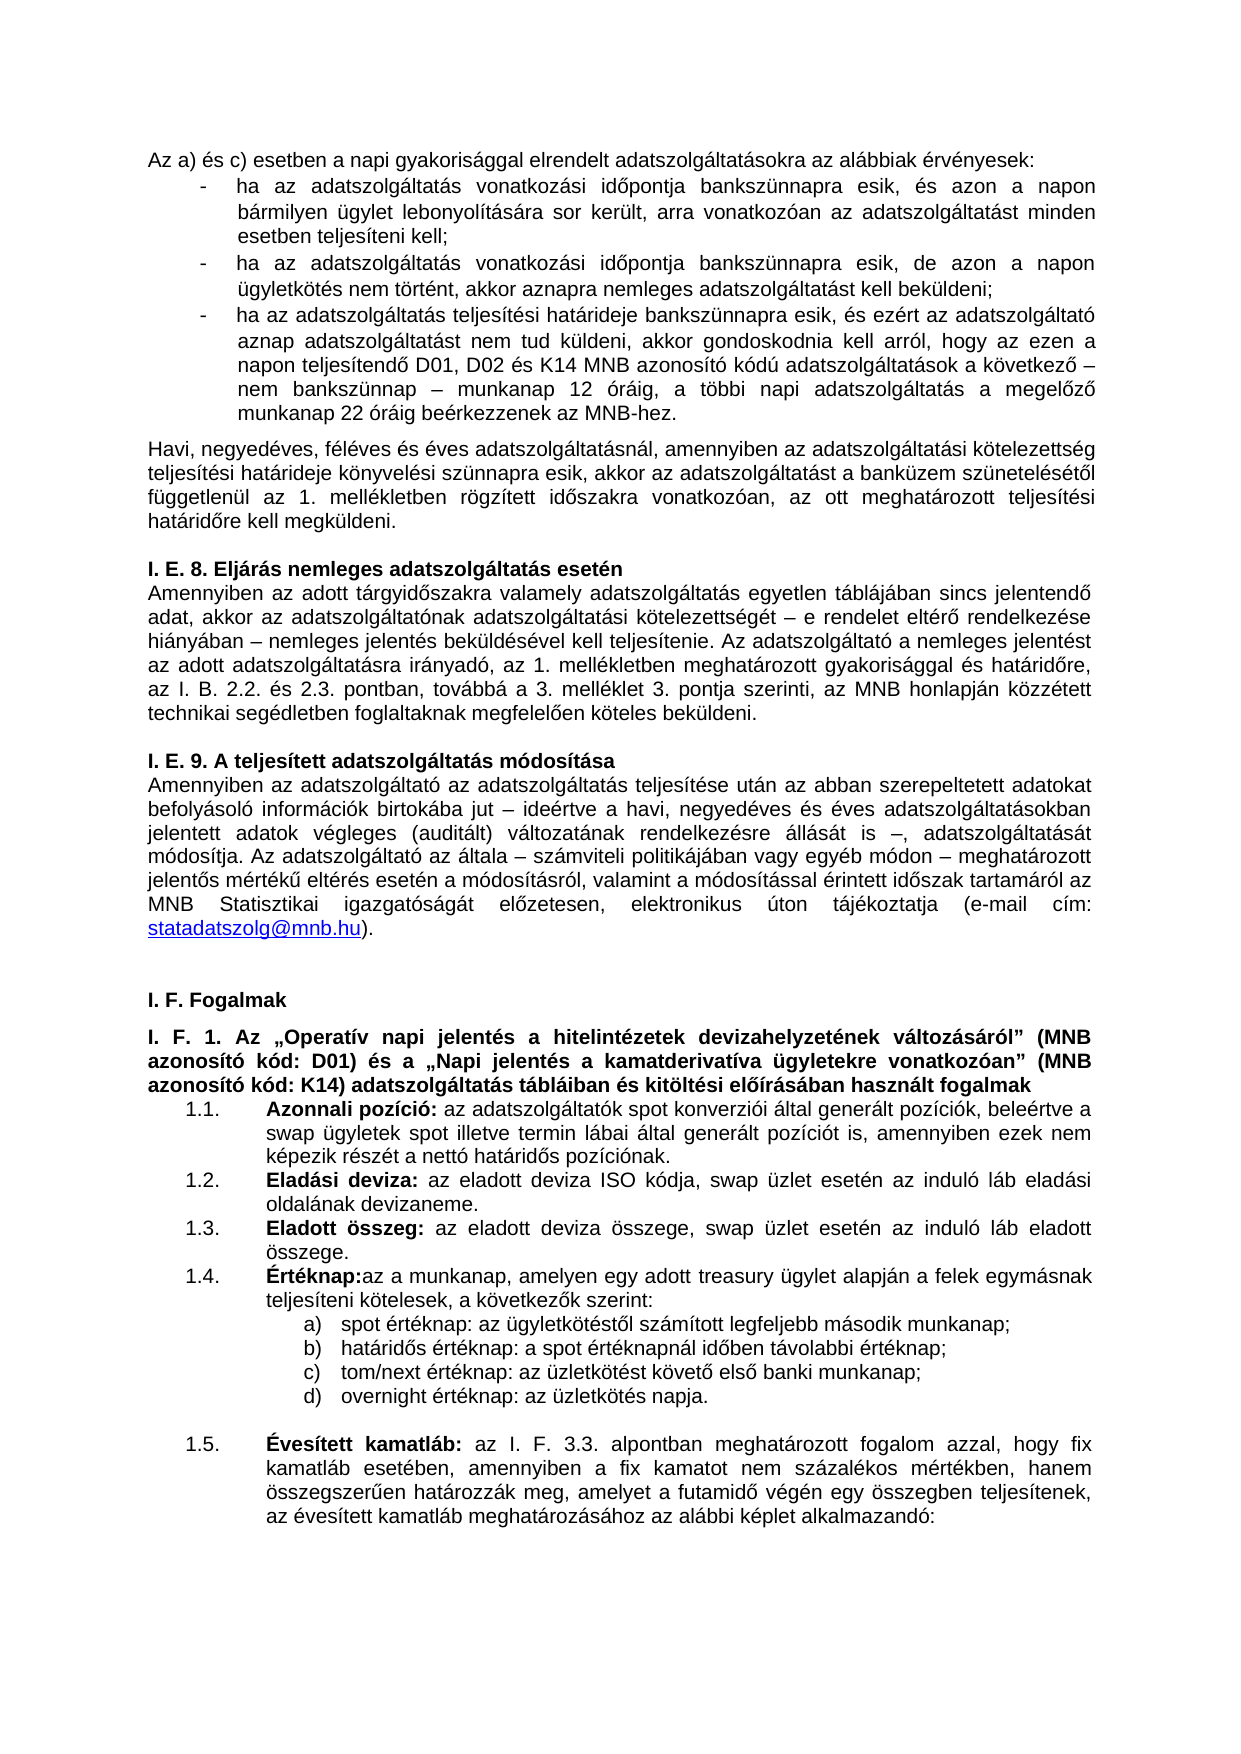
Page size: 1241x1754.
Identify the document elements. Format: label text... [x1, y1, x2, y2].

list Azonnali pozíció: az adatszolgáltatók spot konverziói által generált pozíciók, beleértve a swap ügyletek spot illetve termin lábai által generált pozíciót is, amennyiben ezek nem képezik részét a nettó határidős pozíciónak. [185, 1096, 1093, 1168]
text Havi, negyedéves, féléves és éves adatszolgáltatásnál, amennyiben az adatszolgáltatási kötelezettség teljesítési határideje könyvelési szünnapra esik, akkor az adatszolgáltatást a banküzem szünetelésétől függetlenül az 1. mellékletben rögzített időszakra vonatkozóan, az ott meghatározott teljesítési határidőre kell megküldeni. [148, 437, 1097, 533]
list overnight értéknap: az üzletkötés napja. [303, 1384, 1093, 1408]
text I. F. 1. Az „Operatív napi jelentés a hitelintézetek devizahelyzetének változásáról” (MNB azonosító kód: D01) és a „Napi jelentés a kamatderivatíva ügyletekre vonatkozóan” (MNB azonosító kód: K14) adatszolgáltatás tábláiban és kitöltési előírásában használt fogalmak [148, 1024, 1093, 1096]
list ha az adatszolgáltatás vonatkozási időpontja bankszünnapra esik, de azon a napon ügyletkötés nem történt, akkor aznapra nemleges adatszolgáltatást kell beküldeni; [200, 248, 1097, 300]
text Amennyiben az adatszolgáltató az adatszolgáltatás teljesítése után az abban szerepeltetett adatokat befolyásoló információk birtokába jut – ideértve a havi, negyedéves és éves adatszolgáltatásokban jelentett adatok végleges (auditált) változatának rendelkezésre állását is –, adatszolgáltatását módosítja. Az adatszolgáltató az általa – számviteli politikájában vagy egyéb módon – meghatározott jelentős mértékű eltérés esetén a módosításról, valamint a módosítással érintett időszak tartamáról az MNB Statisztikai igazgatóságát előzetesen, elektronikus úton tájékoztatja (e-mail cím: statadatszolg@mnb.hu). [148, 772, 1093, 940]
text I. E. 8. Eljárás nemleges adatszolgáltatás esetén [148, 557, 1093, 581]
list spot értéknap: az ügyletkötéstől számított legfeljebb második munkanap; [303, 1312, 1093, 1336]
list tom/next értéknap: az üzletkötést követő első banki munkanap; [303, 1360, 1093, 1384]
list határidős értéknap: a spot értéknapnál időben távolabbi értéknap; [303, 1336, 1093, 1360]
text Amennyiben az adott tárgyidőszakra valamely adatszolgáltatás egyetlen táblájában sincs jelentendő adat, akkor az adatszolgáltatónak adatszolgáltatási kötelezettségét – e rendelet eltérő rendelkezése hiányában – nemleges jelentés beküldésével kell teljesítenie. Az adatszolgáltató a nemleges jelentést az adott adatszolgáltatásra irányadó, az 1. mellékletben meghatározott gyakorisággal és határidőre, az I. B. 2.2. és 2.3. pontban, továbbá a 3. melléklet 3. pontja szerinti, az MNB honlapján közzétett technikai segédletben foglaltaknak megfelelően köteles beküldeni. [148, 581, 1093, 724]
text I. F. Fogalmak [148, 988, 1093, 1012]
list Eladott összeg: az eladott deviza összege, swap üzlet esetén az induló láb eladott összege. [185, 1216, 1093, 1264]
text I. E. 9. A teljesített adatszolgáltatás módosítása [148, 748, 1093, 772]
list Értéknap:az a munkanap, amelyen egy adott treasury ügylet alapján a felek egymásnak teljesíteni kötelesek, a következők szerint: [185, 1264, 1093, 1312]
list ha az adatszolgáltatás teljesítési határideje bankszünnapra esik, és ezért az adatszolgáltató aznap adatszolgáltatást nem tud küldeni, akkor gondoskodnia kell arról, hogy az ezen a napon teljesítendő D01, D02 és K14 MNB azonosító kódú adatszolgáltatások a következő – nem bankszünnap – munkanap 12 óráig, a többi napi adatszolgáltatás a megelőző munkanap 22 óráig beérkezzenek az MNB-hez. [200, 300, 1097, 424]
list Eladási deviza: az eladott deviza ISO kódja, swap üzlet esetén az induló láb eladási oldalának devizaneme. [185, 1168, 1093, 1216]
list Évesített kamatláb: az I. F. 3.3. alpontban meghatározott fogalom azzal, hogy fix kamatláb esetében, amennyiben a fix kamatot nem százalékos mértékben, hanem összegszerűen határozzák meg, amelyet a futamidő végén egy összegben teljesítenek, az évesített kamatláb meghatározásához az alábbi képlet alkalmazandó: [185, 1432, 1093, 1528]
list ha az adatszolgáltatás vonatkozási időpontja bankszünnapra esik, és azon a napon bármilyen ügylet lebonyolítására sor került, arra vonatkozóan az adatszolgáltatást minden esetben teljesíteni kell; [200, 172, 1097, 248]
text Az a) és c) esetben a napi gyakorisággal elrendelt adatszolgáltatásokra az alábbiak érvényesek: [148, 148, 1097, 172]
